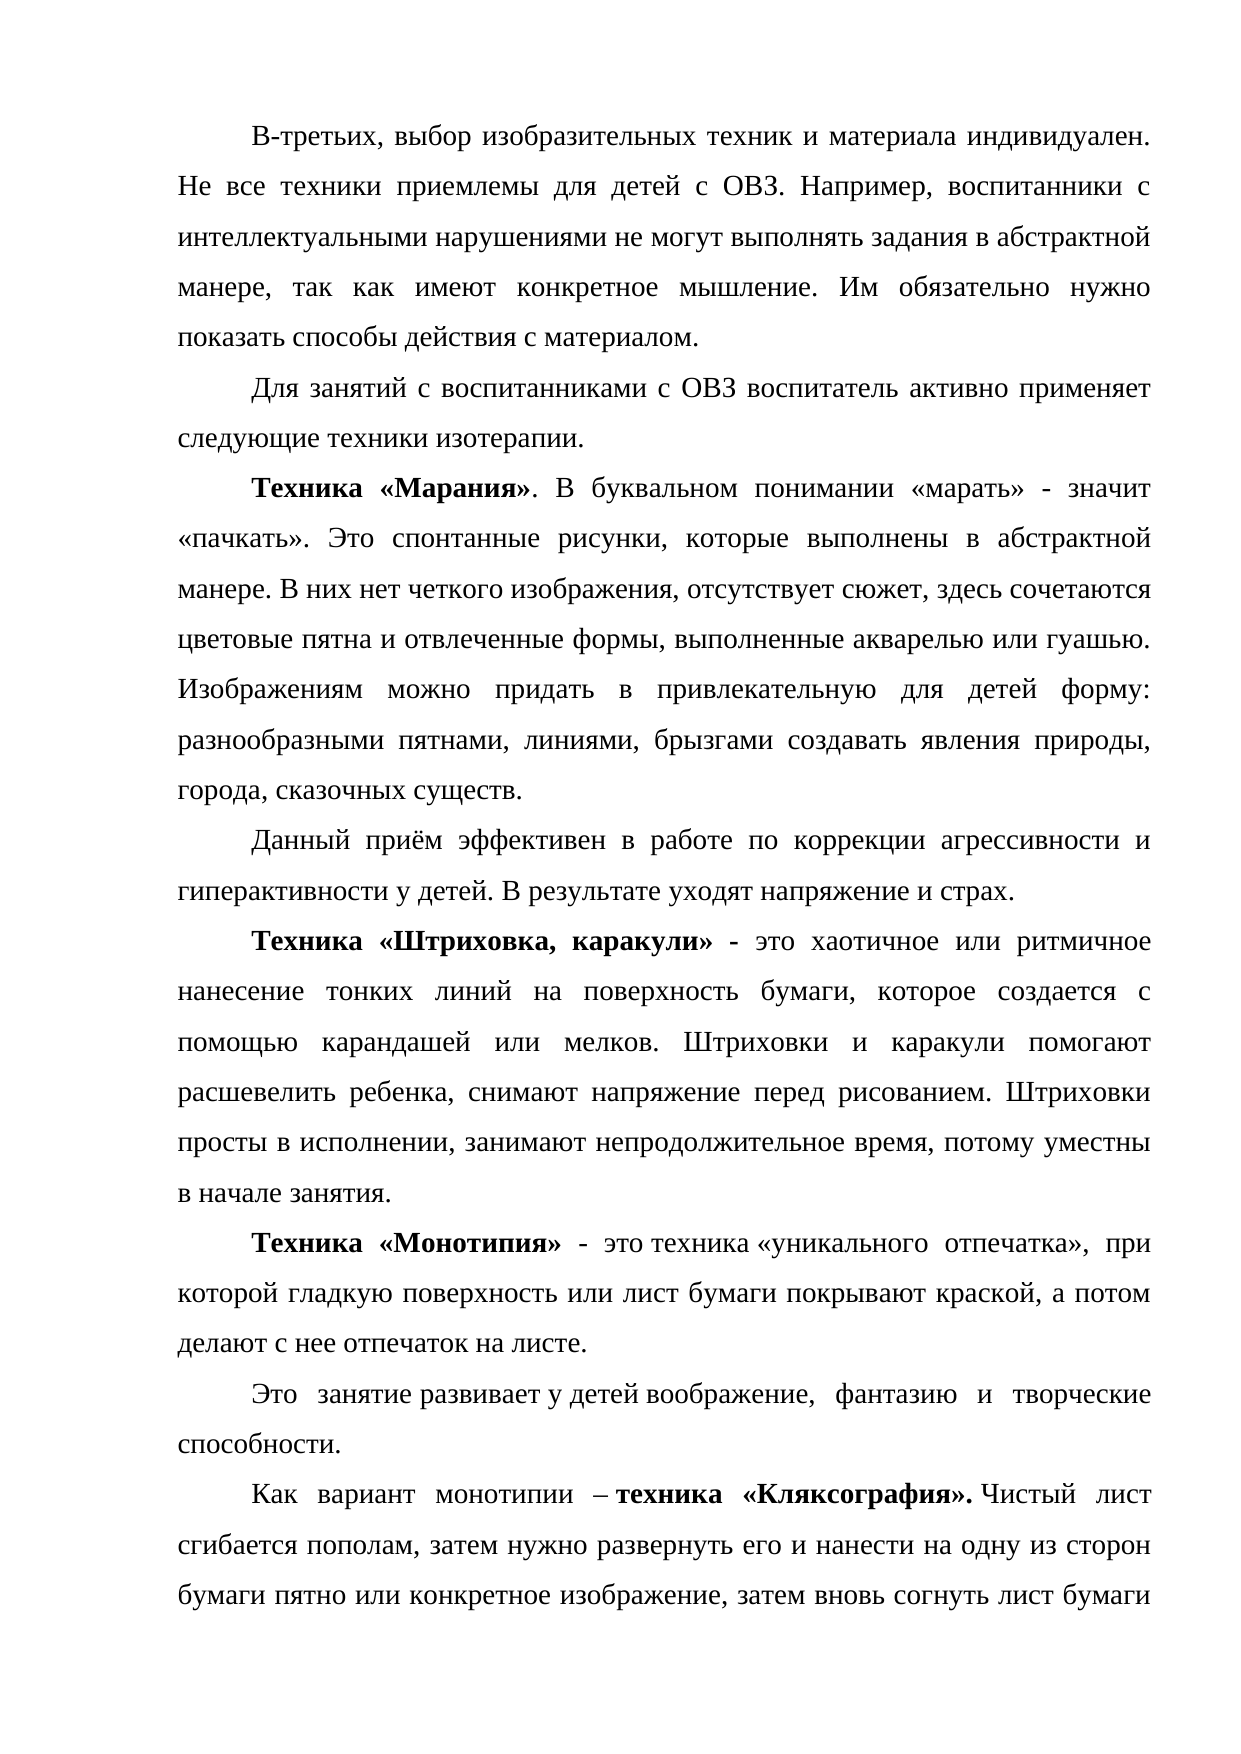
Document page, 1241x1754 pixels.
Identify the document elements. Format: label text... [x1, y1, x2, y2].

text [177, 1477, 1152, 1611]
text Данный приём эффективен в работе по коррекции агрессивности и гиперактивности у детей. В результате уходят напряжение и страх. [177, 822, 1152, 906]
text Техника «Марания». В буквальном понимании «марать» - значит «пачкать». Это спонтанные рисунки, которые выполнены в абстрактной манере. В них нет четкого изображения, отсутствует сюжет, здесь сочетаются цветовые пятна и отвлеченные формы, выполненные акварелью или гуашью. Изображениям можно придать в привлекательную для детей форму: разнообразными пятнами, линиями, брызгами создавать явления природы, города, сказочных существ. [177, 470, 1152, 806]
text Техника «Монотипия» - это техника «уникального отпечатка», при которой гладкую поверхность или лист бумаги покрывают краской, а потом делают с нее отпечаток на листе. [177, 1225, 1152, 1275]
text Техника «Монотипия» - это техника «уникального отпечатка», при которой гладкую поверхность или лист бумаги покрывают краской, а потом делают с нее отпечаток на листе. [177, 1309, 1152, 1359]
text В-третьих, выбор изобразительных техник и материала индивидуален. Не все техники приемлемы для детей с ОВЗ. Например, воспитанники с интеллектуальными нарушениями не могут выполнять задания в абстрактной манере, так как имеют конкретное мышление. Им обязательно нужно показать способы действия с материалом. [177, 118, 1152, 353]
text Техника «Штриховка, каракули» - это хаотичное или ритмичное нанесение тонких линий на поверхность бумаги, которое создается с помощью карандашей или мелков. Штриховки и каракули помогают расшевелить ребенка, снимают напряжение перед рисованием. Штриховки просты в исполнении, занимают непродолжительное время, потому уместны в начале занятия. [177, 923, 1152, 1208]
text Это занятие развивает у детей воображение, фантазию и творческие способности. [177, 1376, 1152, 1460]
text Для занятий с воспитанниками с ОВЗ воспитатель активно применяет следующие техники изотерапии. [177, 370, 1152, 453]
